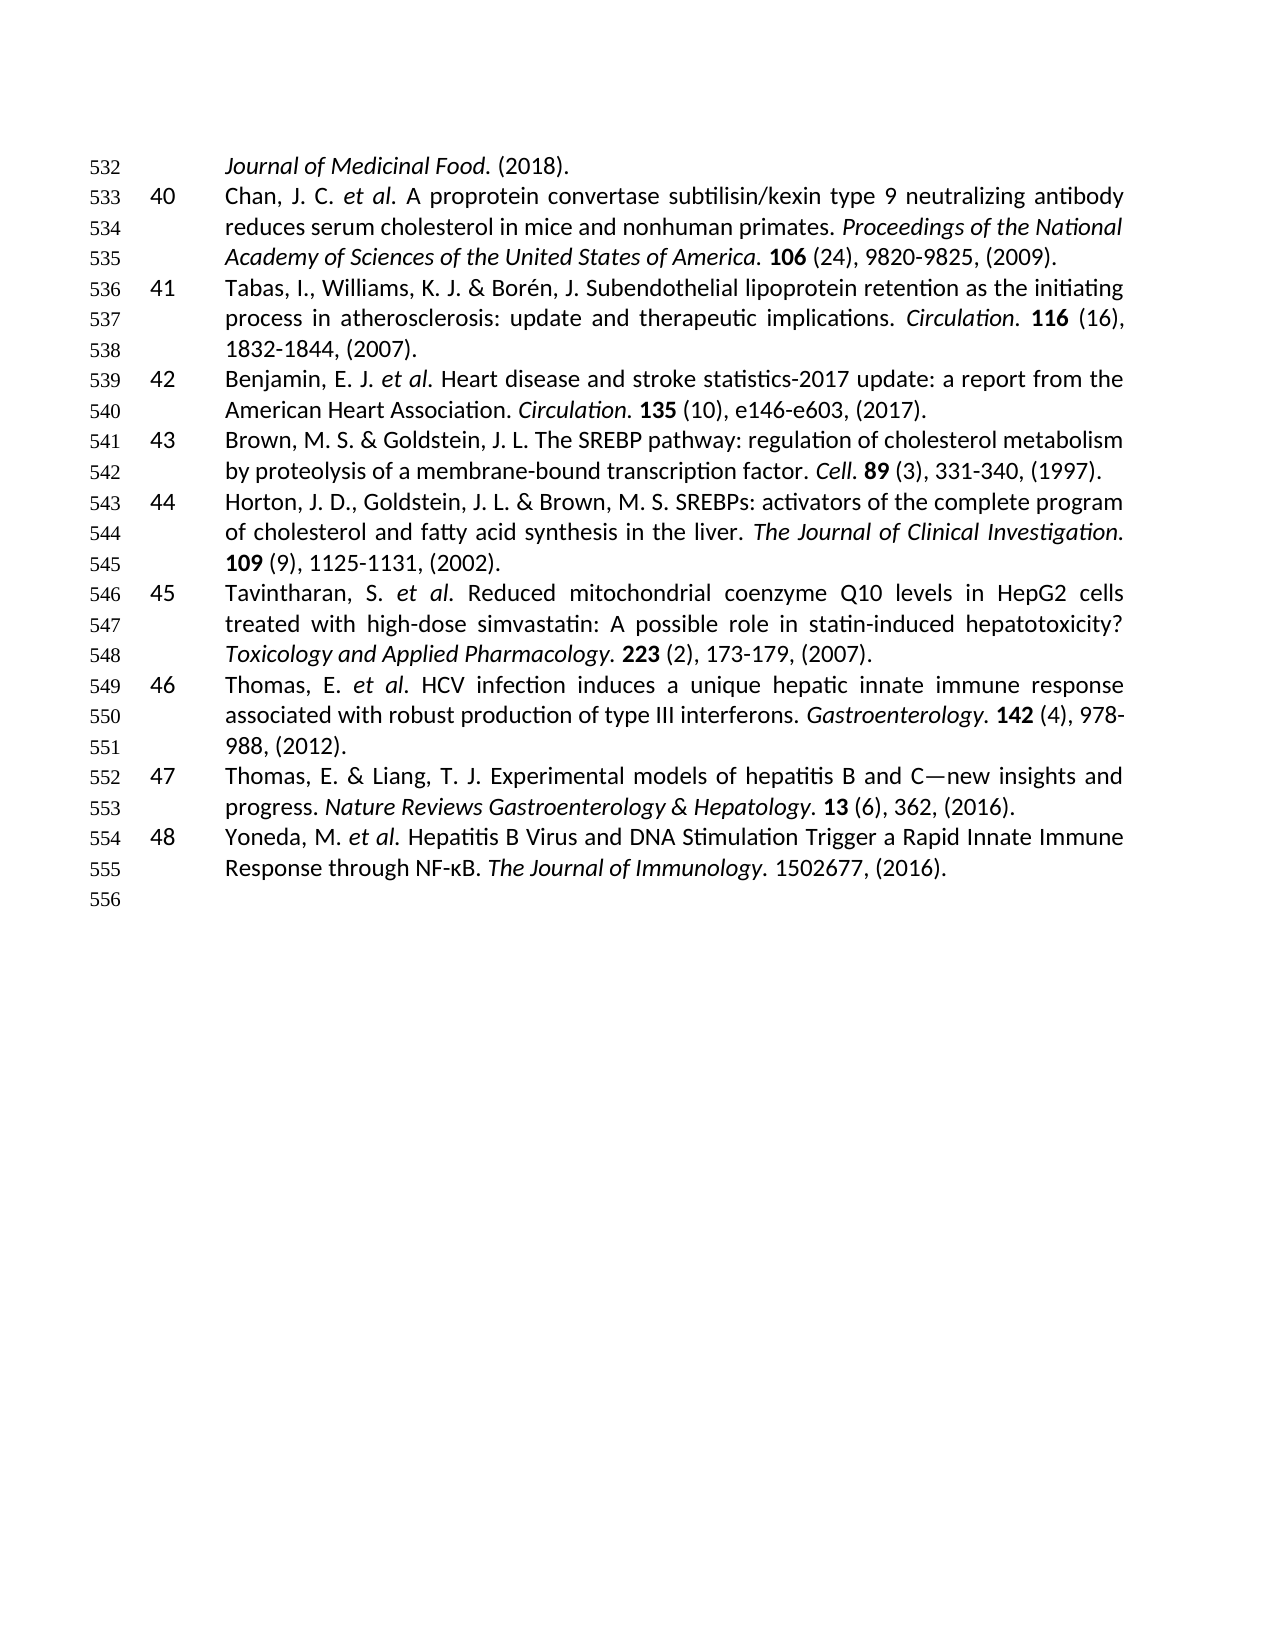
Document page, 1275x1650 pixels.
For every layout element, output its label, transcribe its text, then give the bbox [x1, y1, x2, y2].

text 45 Tavintharan, S. et al. Reduced mitochondrial coenzyme Q10 levels in HepG2 cells treated with high-dose simvastatin: A possible role in statin-induced hepatotoxicity? Toxicology and Applied Pharmacology. 223 (2), 173-179, (2007). [150, 577, 1125, 669]
text 42 Benjamin, E. J. et al. Heart disease and stroke statistics-2017 update: a report from the American Heart Association. Circulation. 135 (10), e146-e603, (2017). [150, 364, 1125, 425]
text 41 Tabas, I., Williams, K. J. & Borén, J. Subendothelial lipoprotein retention as the initiating process in atherosclerosis: update and therapeutic implications. Circulation. 116 (16), 1832-1844, (2007). [150, 272, 1125, 364]
text 48 Yoneda, M. et al. Hepatitis B Virus and DNA Stimulation Trigger a Rapid Innate Immune Response through NF-κB. The Journal of Immunology. 1502677, (2016). [150, 821, 1125, 882]
text 43 Brown, M. S. & Goldstein, J. L. The SREBP pathway: regulation of cholesterol metabolism by proteolysis of a membrane-bound transcription factor. Cell. 89 (3), 331-340, (1997). [150, 425, 1125, 486]
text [150, 150, 1125, 181]
text 40 Chan, J. C. et al. A proprotein convertase subtilisin/kexin type 9 neutralizing antibody reduces serum cholesterol in mice and nonhuman primates. Proceedings of the National Academy of Sciences of the United States of America. 106 (24), 9820-9825, (2009). [150, 181, 1125, 272]
text 46 Thomas, E. et al. HCV infection induces a unique hepatic innate immune response associated with robust production of type III interferons. Gastroenterology. 142 (4), 978-988, (2012). [150, 669, 1125, 760]
text 47 Thomas, E. & Liang, T. J. Experimental models of hepatitis B and C—new insights and progress. Nature Reviews Gastroenterology & Hepatology. 13 (6), 362, (2016). [150, 760, 1125, 821]
text 44 Horton, J. D., Goldstein, J. L. & Brown, M. S. SREBPs: activators of the complete program of cholesterol and fatty acid synthesis in the liver. The Journal of Clinical Investigation. 109 (9), 1125-1131, (2002). [150, 486, 1125, 577]
